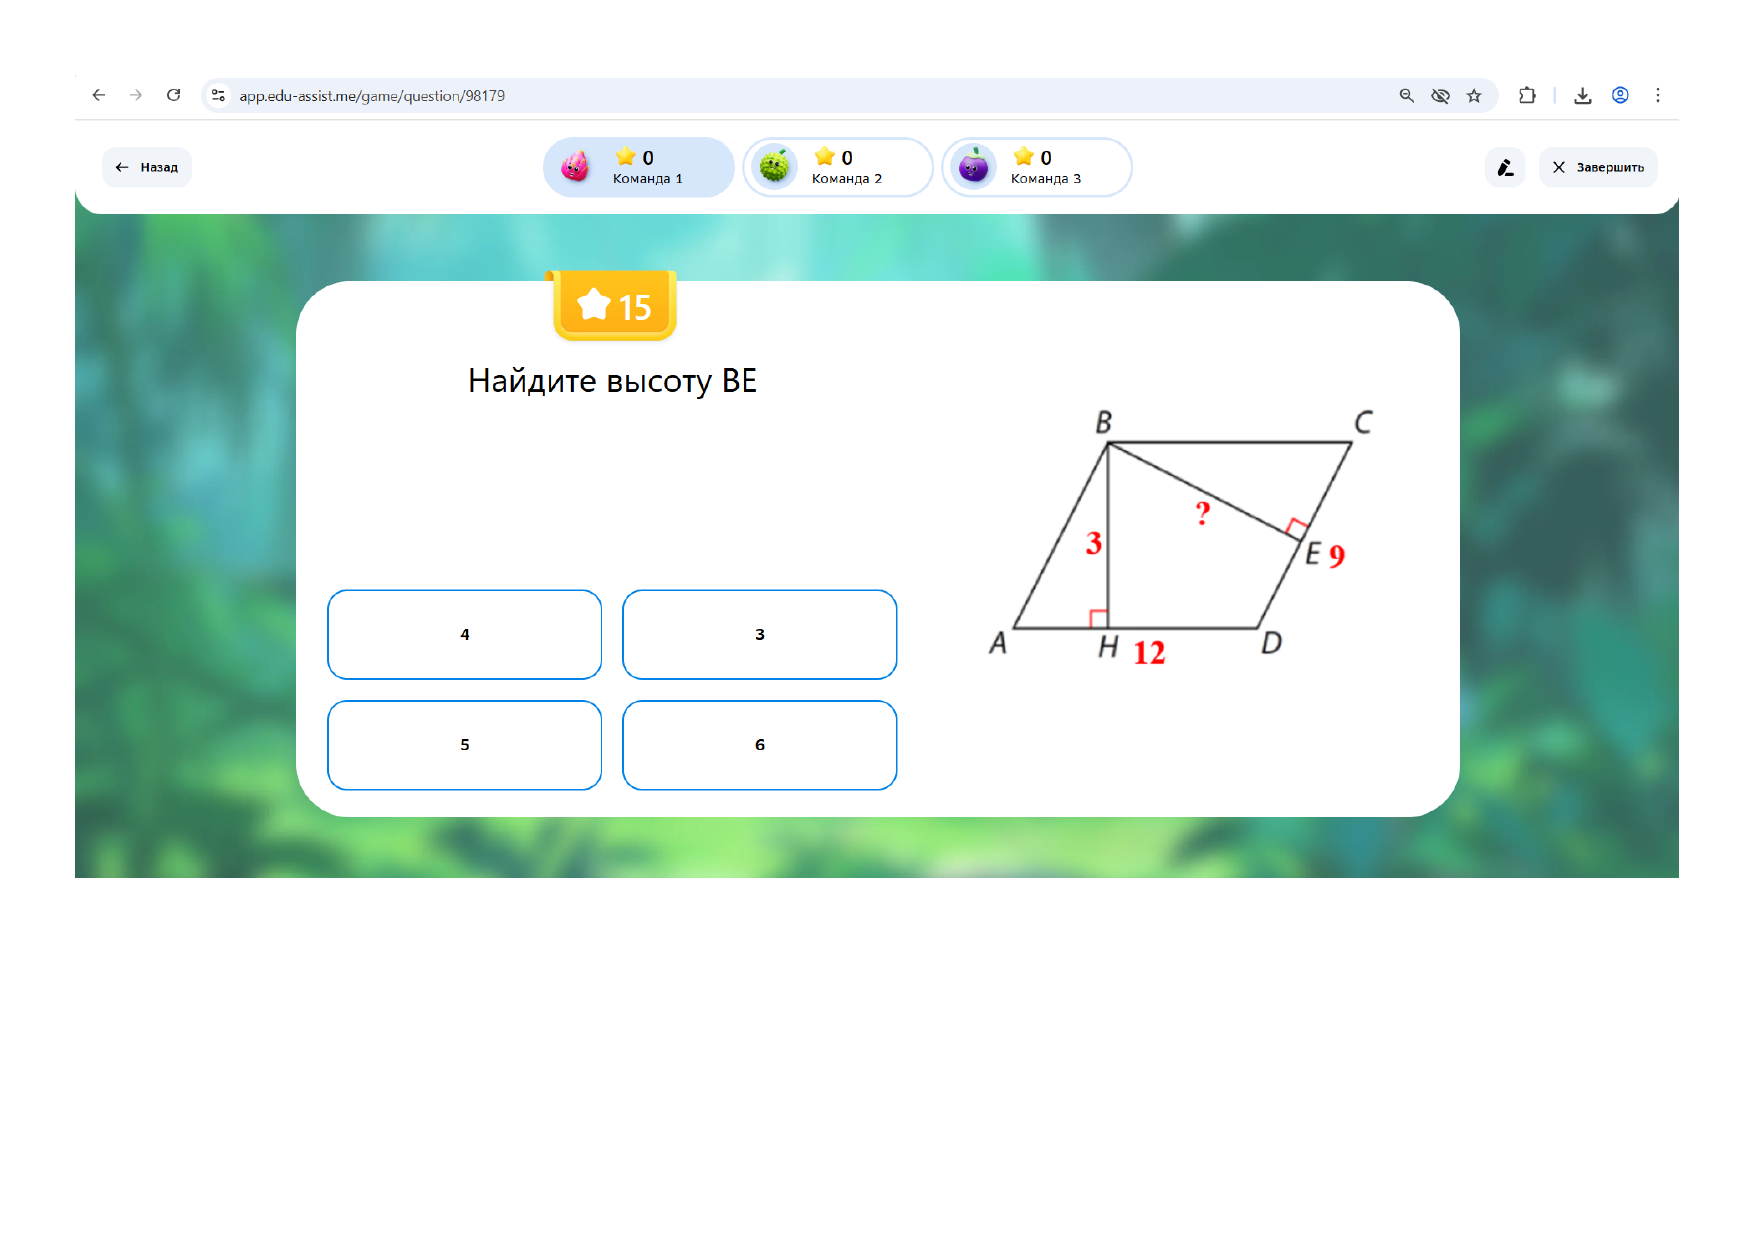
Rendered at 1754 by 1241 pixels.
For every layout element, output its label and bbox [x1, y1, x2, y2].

picture [75, 75, 1679, 878]
